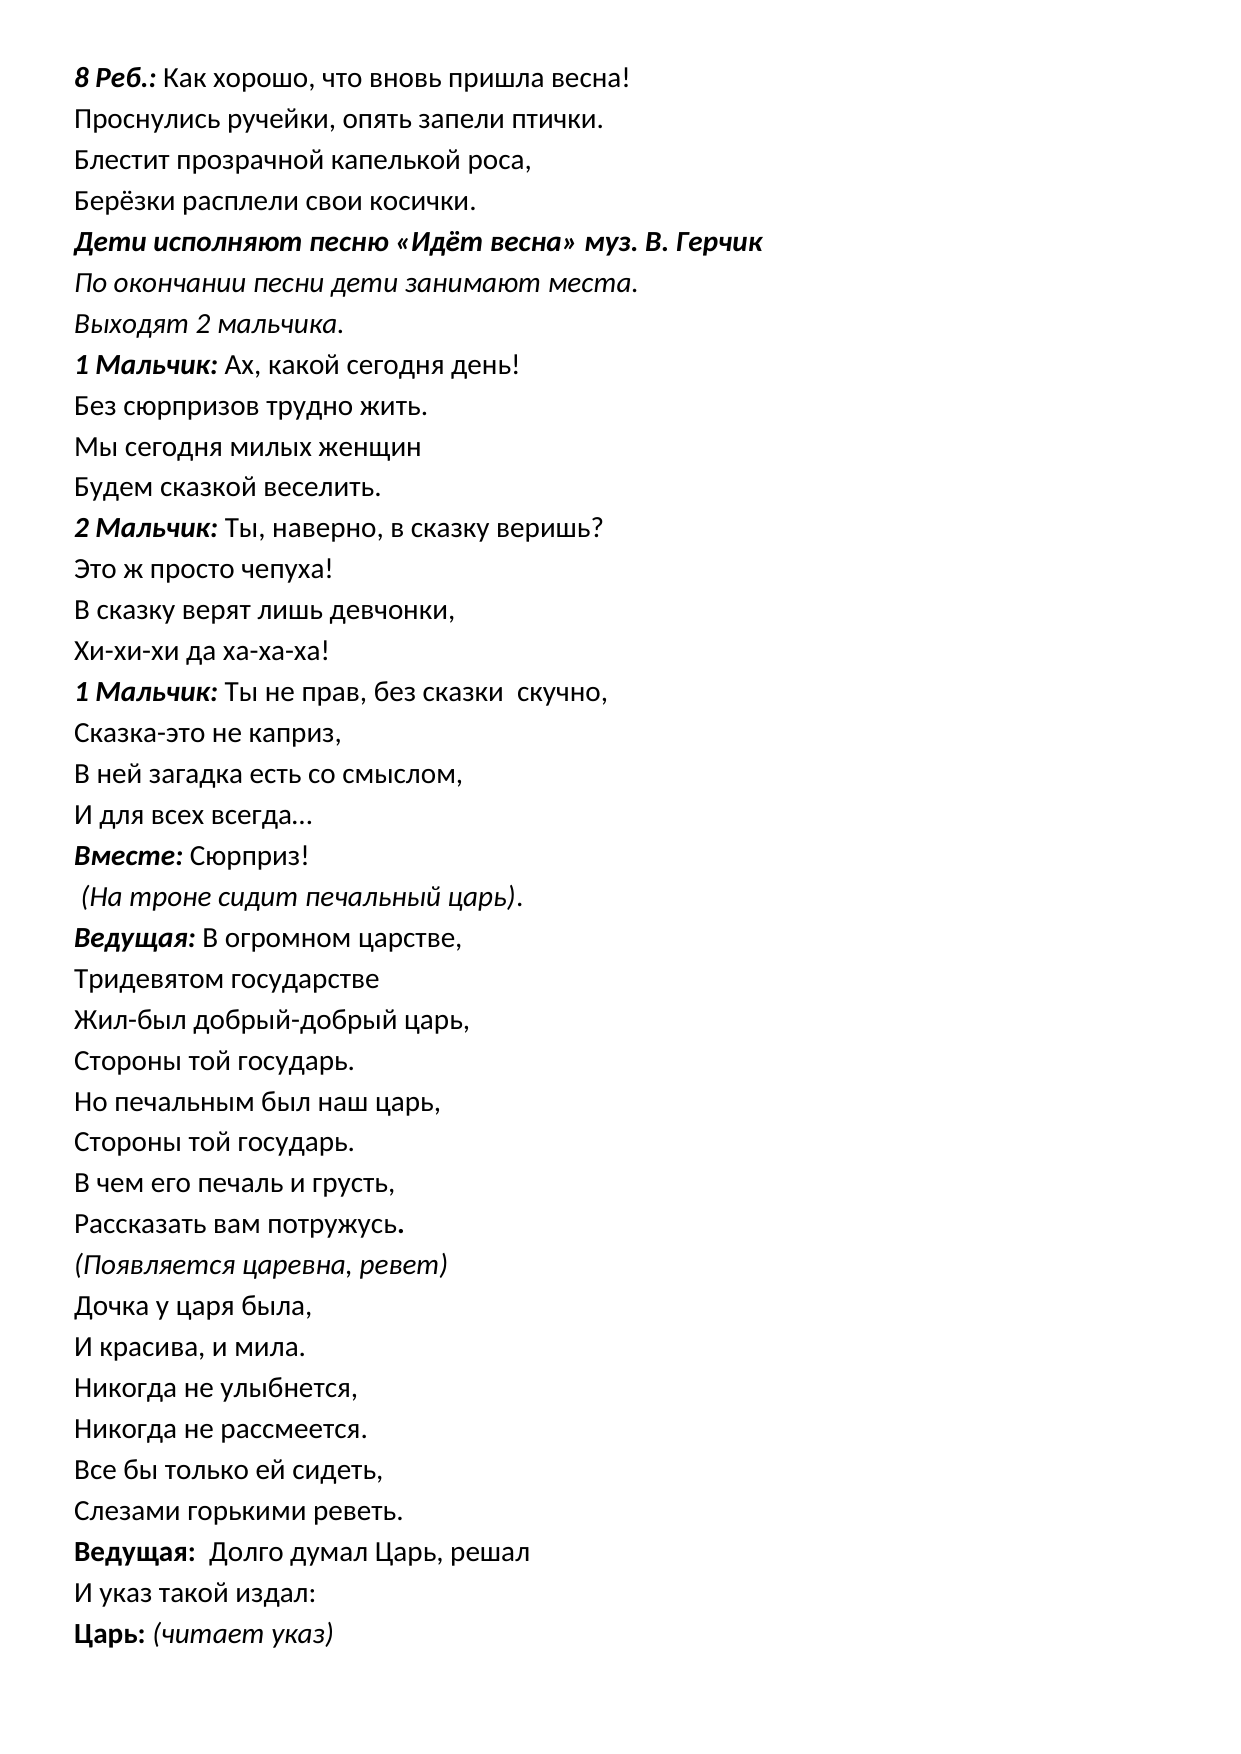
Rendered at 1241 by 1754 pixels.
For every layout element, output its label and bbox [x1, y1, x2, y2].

text [44, 59, 1152, 1650]
